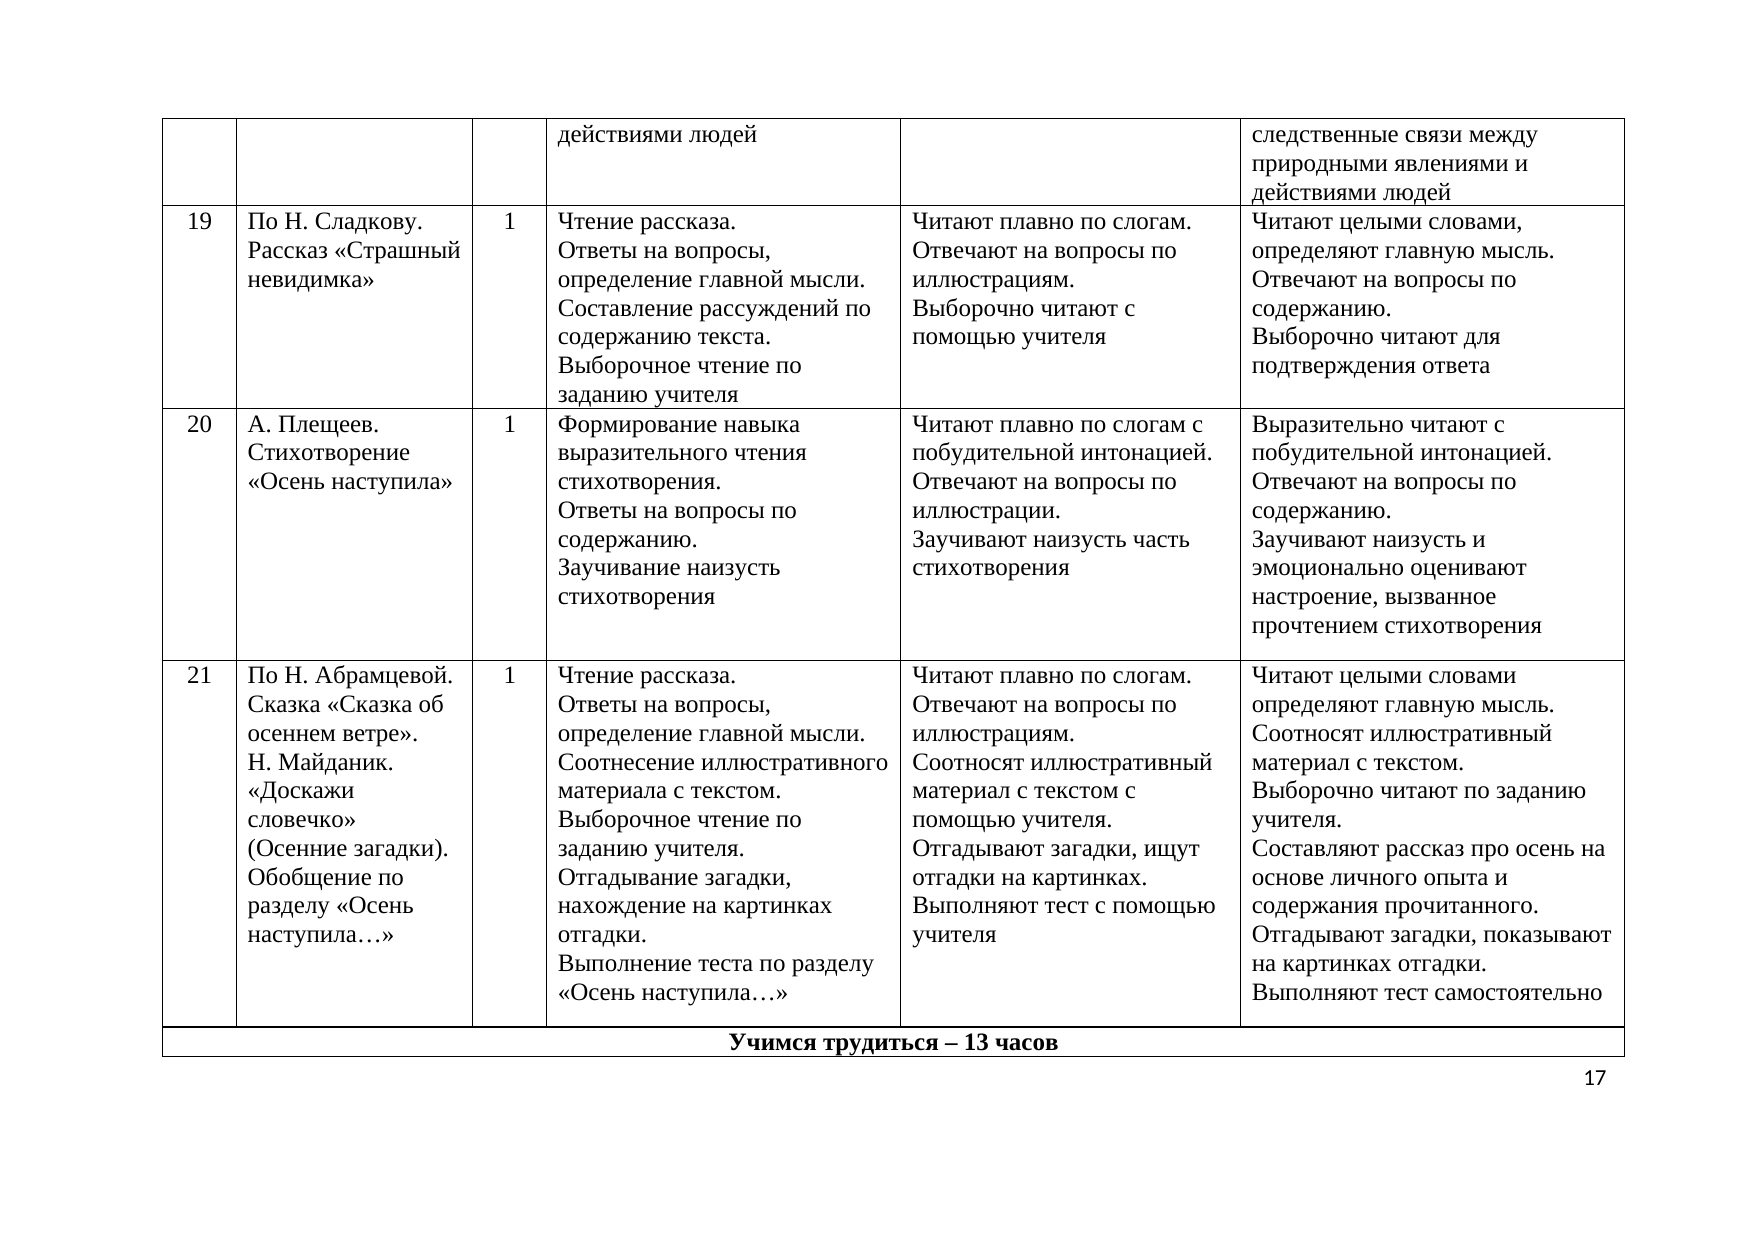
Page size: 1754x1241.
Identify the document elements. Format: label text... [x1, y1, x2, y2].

table_cell 1 [473, 206, 546, 408]
table_cell Формирование навыка выразительного чтения стихотворения. Ответы на вопросы по содержанию. Заучивание наизусть стихотворения [547, 409, 900, 659]
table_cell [237, 119, 472, 205]
table_cell Читают плавно по слогам. Отвечают на вопросы по иллюстрациям. Выборочно читают с помощью учителя [901, 206, 1240, 408]
table_cell 1 [473, 661, 546, 1026]
table_cell Чтение рассказа. Ответы на вопросы, определение главной мысли. Соотнесение иллюстративного материала с текстом. Выборочное чтение по заданию учителя. Отгадывание загадки, нахождение на картинках отгадки. Выполнение теста по разделу «Осень наступила…» [547, 661, 900, 1026]
table_cell 20 [163, 409, 236, 659]
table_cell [547, 119, 900, 205]
table_cell А. Плещеев. Стихотворение «Осень наступила» [237, 409, 472, 659]
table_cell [901, 119, 1240, 205]
table_cell Выразительно читают с побудительной интонацией. Отвечают на вопросы по содержанию. Заучивают наизусть и эмоционально оценивают настроение, вызванное прочтением стихотворения [1241, 409, 1624, 659]
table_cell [163, 1028, 1624, 1056]
table_cell По Н. Абрамцевой. Сказка «Сказка об осеннем ветре». Н. Майданик. «Доскажи словечко» (Осенние загадки). Обобщение по разделу «Осень наступила…» [237, 661, 472, 1026]
table_cell Читают целыми словами, определяют главную мысль. Отвечают на вопросы по содержанию. Выборочно читают для подтверждения ответа [1241, 206, 1624, 408]
table_cell 1 [473, 409, 546, 659]
table_cell Читают плавно по слогам с побудительной интонацией. Отвечают на вопросы по иллюстрации. Заучивают наизусть часть стихотворения [901, 409, 1240, 659]
table_cell 19 [163, 206, 236, 408]
table_cell По Н. Сладкову. Рассказ «Страшный невидимка» [237, 206, 472, 408]
table_cell 21 [163, 661, 236, 1026]
table_cell Читают целыми словами определяют главную мысль. Соотносят иллюстративный материал с текстом. Выборочно читают по заданию учителя. Составляют рассказ про осень на основе личного опыта и содержания прочитанного. Отгадывают загадки, показывают на картинках отгадки. Выполняют тест самостоятельно [1241, 661, 1624, 1026]
table_cell Чтение рассказа. Ответы на вопросы, определение главной мысли. Составление рассуждений по содержанию текста. Выборочное чтение по заданию учителя [547, 206, 900, 408]
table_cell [1241, 119, 1624, 205]
table_cell 18 [163, 119, 236, 205]
table_cell 1 [473, 119, 546, 205]
table_cell Читают плавно по слогам. Отвечают на вопросы по иллюстрациям. Соотносят иллюстративный материал с текстом с помощью учителя. Отгадывают загадки, ищут отгадки на картинках. Выполняют тест с помощью учителя [901, 661, 1240, 1026]
